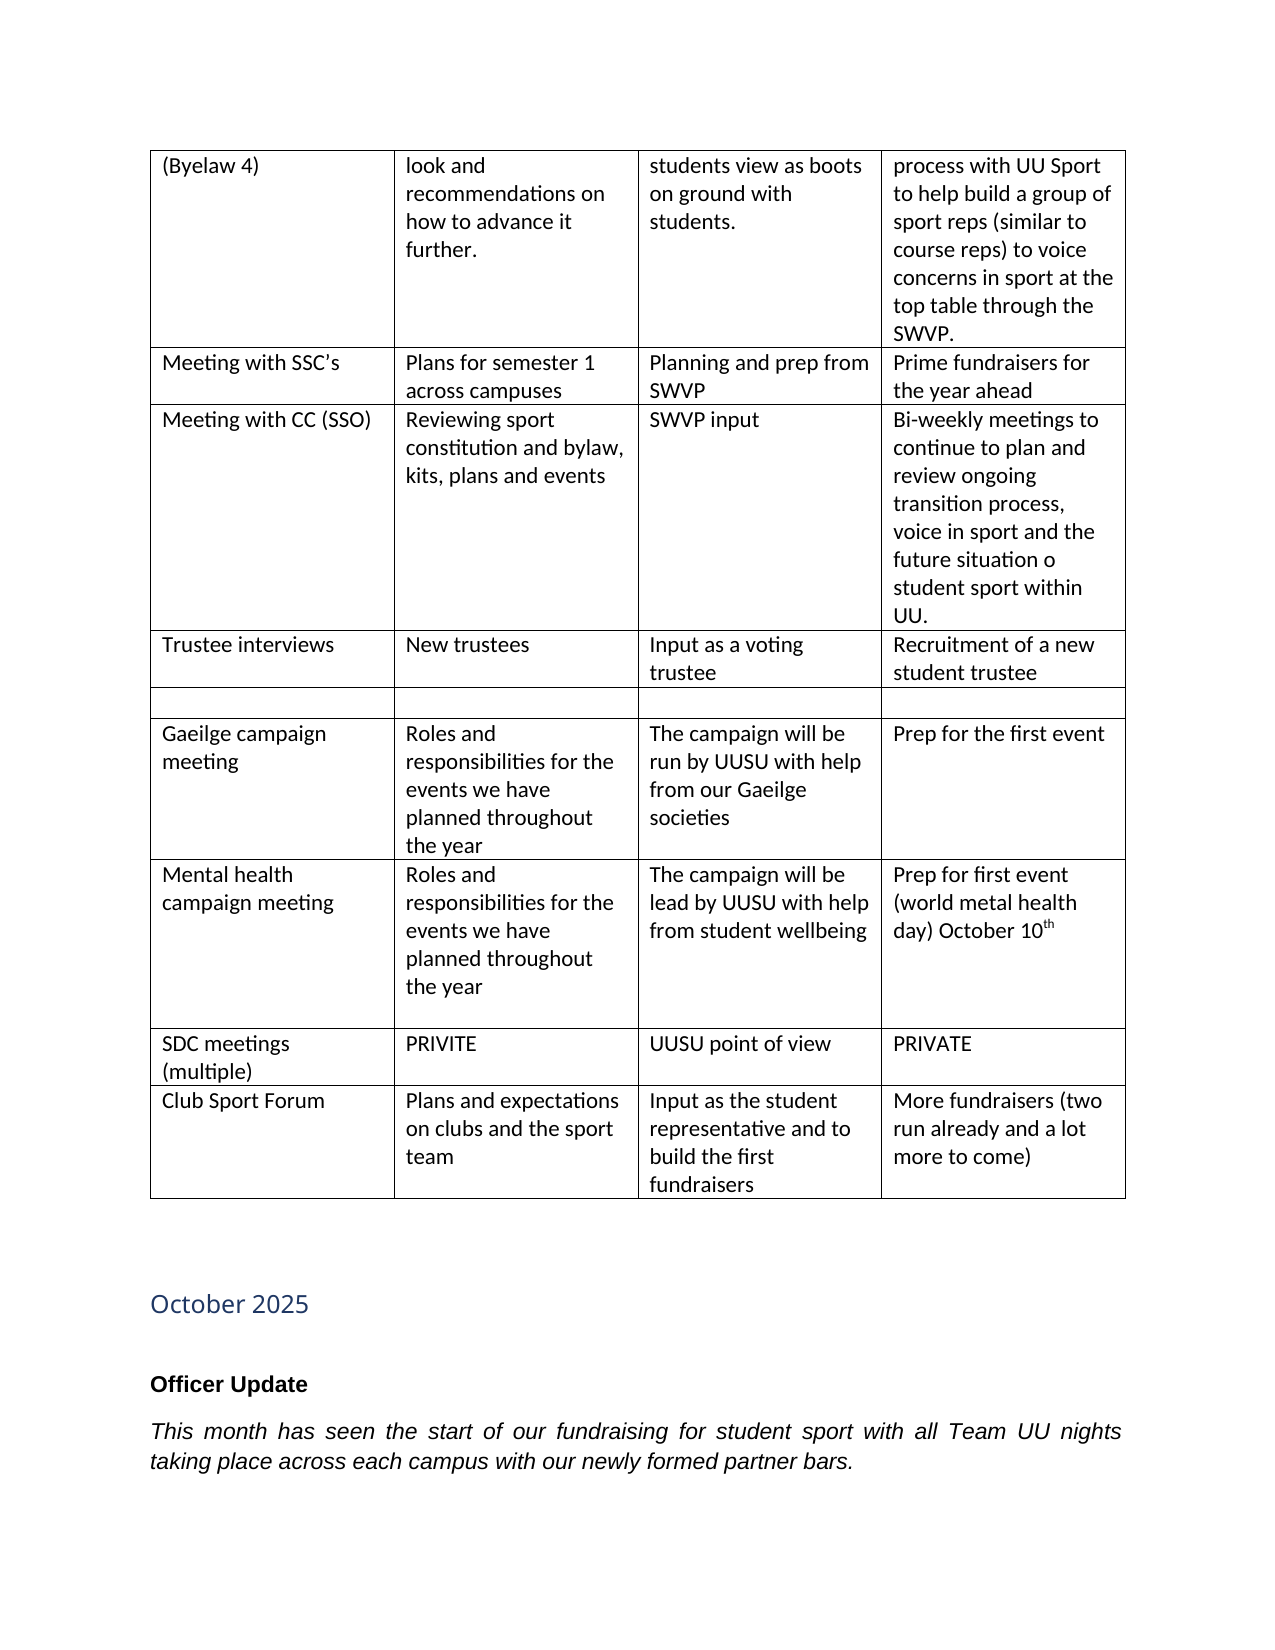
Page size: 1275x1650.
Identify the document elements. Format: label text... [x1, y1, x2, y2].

table_cell More fundraisers (two run already and a lot more to come) [882, 1086, 1125, 1198]
table_cell [882, 688, 1125, 718]
table_cell Meeting with CC (SSO) [151, 405, 394, 629]
table_cell PRIVITE [395, 1029, 638, 1085]
table_cell Meeting with SSC’s [151, 348, 394, 404]
table_cell [151, 688, 394, 718]
table_cell [395, 688, 638, 718]
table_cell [395, 151, 638, 347]
table_cell Plans for semester 1 across campuses [395, 348, 638, 404]
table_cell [151, 151, 394, 347]
table_cell [639, 688, 881, 718]
table_cell Club Sport Forum [151, 1086, 394, 1198]
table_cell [639, 151, 881, 347]
table_cell Roles and responsibilities for the events we have planned throughout the year [395, 719, 638, 859]
table_cell Gaeilge campaign meeting [151, 719, 394, 859]
table_cell UUSU point of view [639, 1029, 881, 1085]
table_cell PRIVATE [882, 1029, 1125, 1085]
table_cell SDC meetings (multiple) [151, 1029, 394, 1085]
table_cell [882, 151, 1125, 347]
table_cell Mental health campaign meeting [151, 860, 394, 1028]
subtitle October 2025 [150, 1287, 1125, 1321]
table_cell Prep for first event (world metal health day) October 10th [882, 860, 1125, 1028]
table_cell Prep for the first event [882, 719, 1125, 859]
table_cell New trustees [395, 631, 638, 687]
table_cell Trustee interviews [151, 631, 394, 687]
table_cell Recruitment of a new student trustee [882, 631, 1125, 687]
table_cell SWVP input [639, 405, 881, 629]
table_cell Prime fundraisers for the year ahead [882, 348, 1125, 404]
text This month has seen the start of our fundraising for student sport with all Team UU nights taking place across each campus with our newly formed partner bars. [150, 1418, 1125, 1474]
table_cell Input as the student representative and to build the first fundraisers [639, 1086, 881, 1198]
table_cell Planning and prep from SWVP [639, 348, 881, 404]
table_cell Bi-weekly meetings to continue to plan and review ongoing transition process, voice in sport and the future situation o student sport within UU. [882, 405, 1125, 629]
text Officer Update [150, 1371, 1125, 1397]
table_cell Plans and expectations on clubs and the sport team [395, 1086, 638, 1198]
table_cell The campaign will be lead by UUSU with help from student wellbeing [639, 860, 881, 1028]
table_cell Roles and responsibilities for the events we have planned throughout the year [395, 860, 638, 1028]
table_cell Input as a voting trustee [639, 631, 881, 687]
table_cell Reviewing sport constitution and bylaw, kits, plans and events [395, 405, 638, 629]
table_cell The campaign will be run by UUSU with help from our Gaeilge societies [639, 719, 881, 859]
